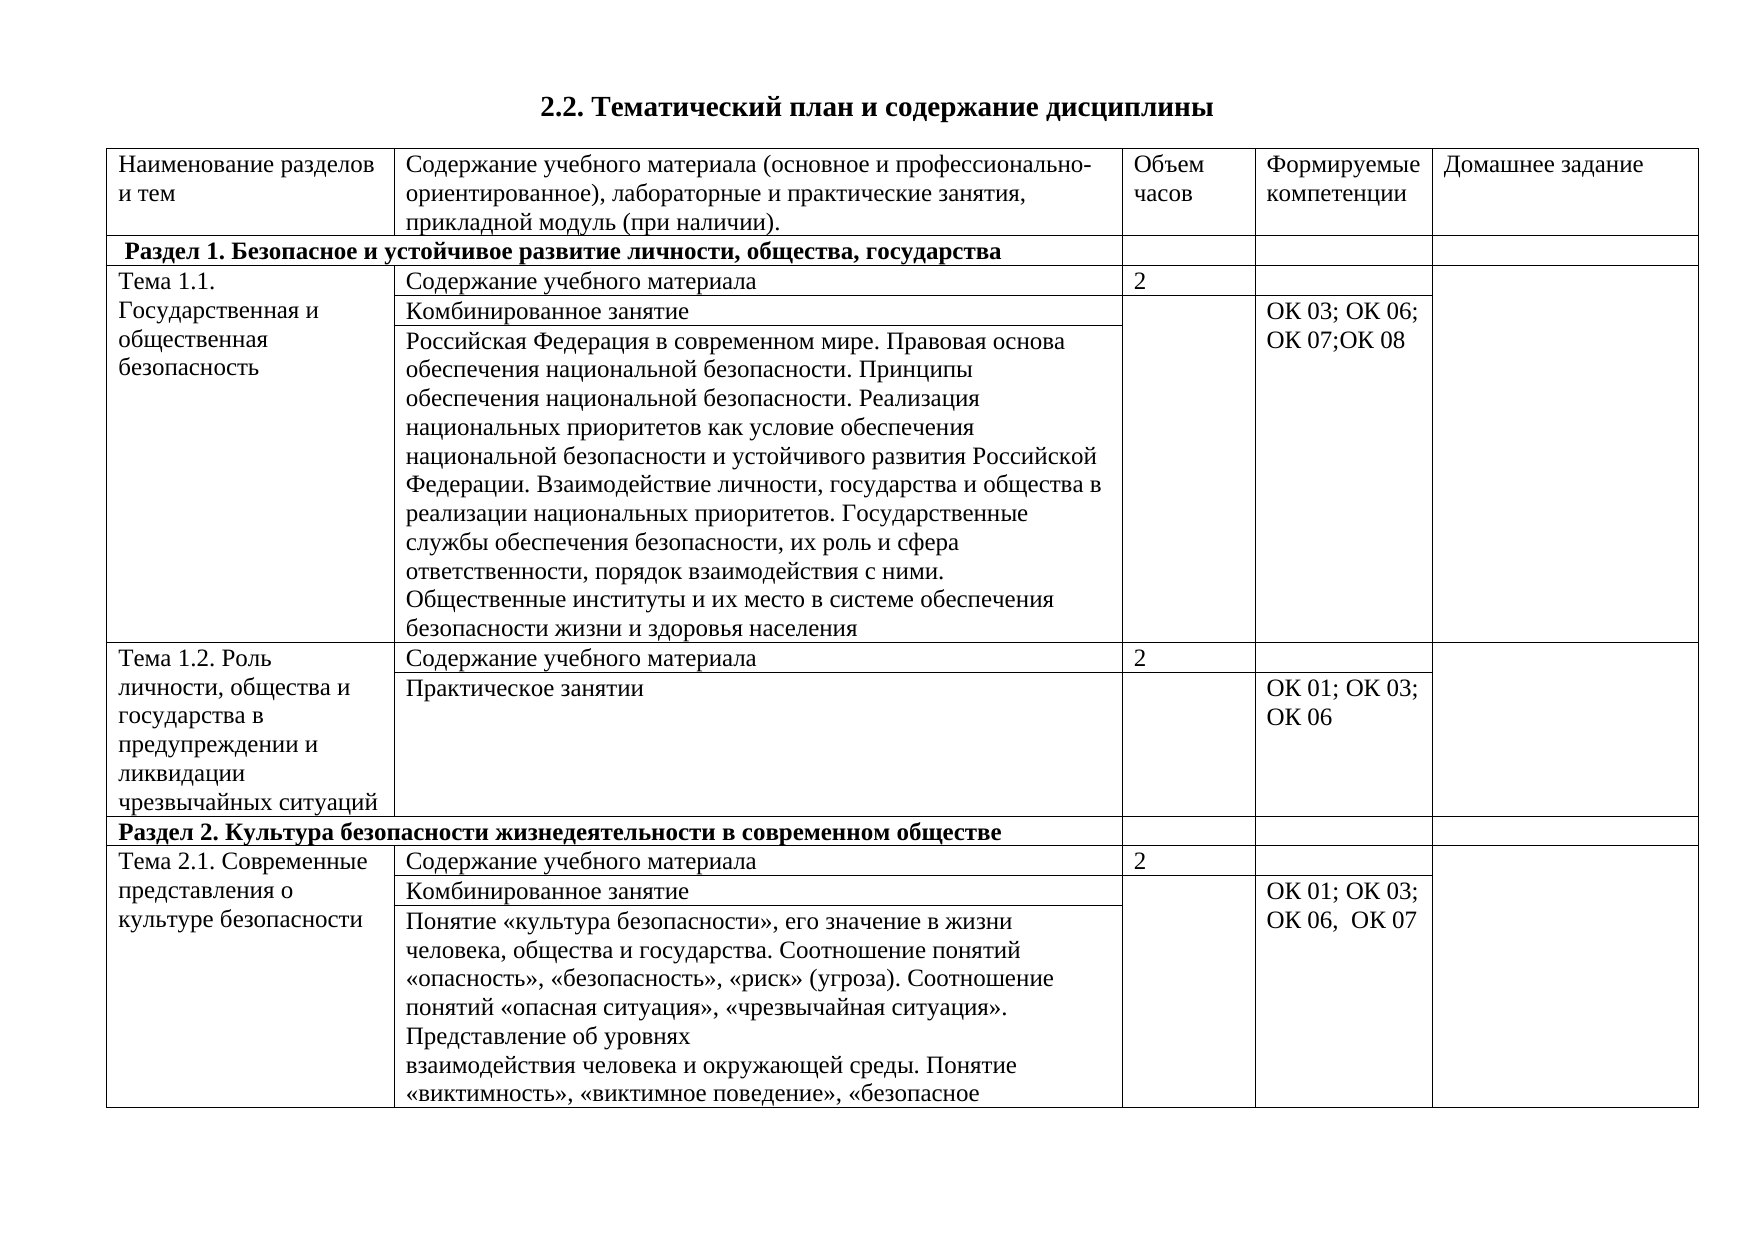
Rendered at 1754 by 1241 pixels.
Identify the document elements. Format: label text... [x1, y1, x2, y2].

table_cell [1433, 846, 1698, 1107]
table_cell [1256, 846, 1432, 875]
table_cell Раздел 1. Безопасное и устойчивое развитие личности, общества, государства [107, 236, 1122, 265]
table_header Формируемые компетенции [1256, 149, 1432, 235]
table_cell ОК 03; ОК 06; ОК 07;ОК 08 [1256, 296, 1432, 642]
table_cell 2 [1123, 643, 1255, 672]
table_cell [1123, 876, 1255, 1107]
table_cell [1256, 643, 1432, 672]
table_header Содержание учебного материала (основное и профессионально-ориентированное), лабораторные и практические занятия, прикладной модуль (при наличии). [395, 149, 1122, 235]
table_header Домашнее задание [1433, 149, 1698, 235]
table_cell [1433, 236, 1698, 265]
table_cell [1256, 266, 1432, 295]
table_cell Содержание учебного материала [395, 643, 1122, 672]
table_cell Содержание учебного материала [395, 846, 1122, 875]
table_cell Комбинированное занятие [395, 296, 1122, 325]
text 2.2. Тематический план и содержание дисциплины [118, 89, 1636, 122]
table_cell Раздел 2. Культура безопасности жизнедеятельности в современном обществе [107, 817, 1122, 845]
table_header Объем часов [1123, 149, 1255, 235]
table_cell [395, 906, 1122, 1107]
table_cell Комбинированное занятие [395, 876, 1122, 905]
table_cell Содержание учебного материала [395, 266, 1122, 295]
table_cell Тема 1.2. Роль личности, общества и государства в предупреждении и ликвидации чрезвычайных ситуаций [107, 643, 394, 816]
table_cell Практическое занятии [395, 673, 1122, 816]
table_cell Тема 1.1. Государственная и общественная безопасность [107, 266, 394, 642]
table_cell Российская Федерация в современном мире. Правовая основа обеспечения национальной безопасности. Принципы обеспечения национальной безопасности. Реализация национальных приоритетов как условие обеспечения национальной безопасности и устойчивого развития Российской Федерации. Взаимодействие личности, государства и общества в реализации национальных приоритетов. Государственные службы обеспечения безопасности, их роль и сфера ответственности, порядок взаимодействия с ними. Общественные институты и их место в системе обеспечения безопасности жизни и здоровья населения [395, 326, 1122, 642]
table_header Наименование разделов и тем [107, 149, 394, 235]
table_cell [1433, 817, 1698, 845]
table_cell Тема 2.1. Современные представления о культуре безопасности [107, 846, 394, 1107]
table_cell [1123, 817, 1255, 845]
table_cell [1123, 236, 1255, 265]
table_cell [1123, 296, 1255, 642]
table_cell [1256, 817, 1432, 845]
table_cell 2 [1123, 846, 1255, 875]
table_cell 2 [1123, 266, 1255, 295]
table_cell [1433, 643, 1698, 816]
table_cell [1433, 266, 1698, 642]
table_cell ОК 01; ОК 03; ОК 06 [1256, 673, 1432, 816]
table_cell [1256, 236, 1432, 265]
table_cell [1123, 673, 1255, 816]
table_cell ОК 01; ОК 03; ОК 06, ОК 07 [1256, 876, 1432, 1107]
